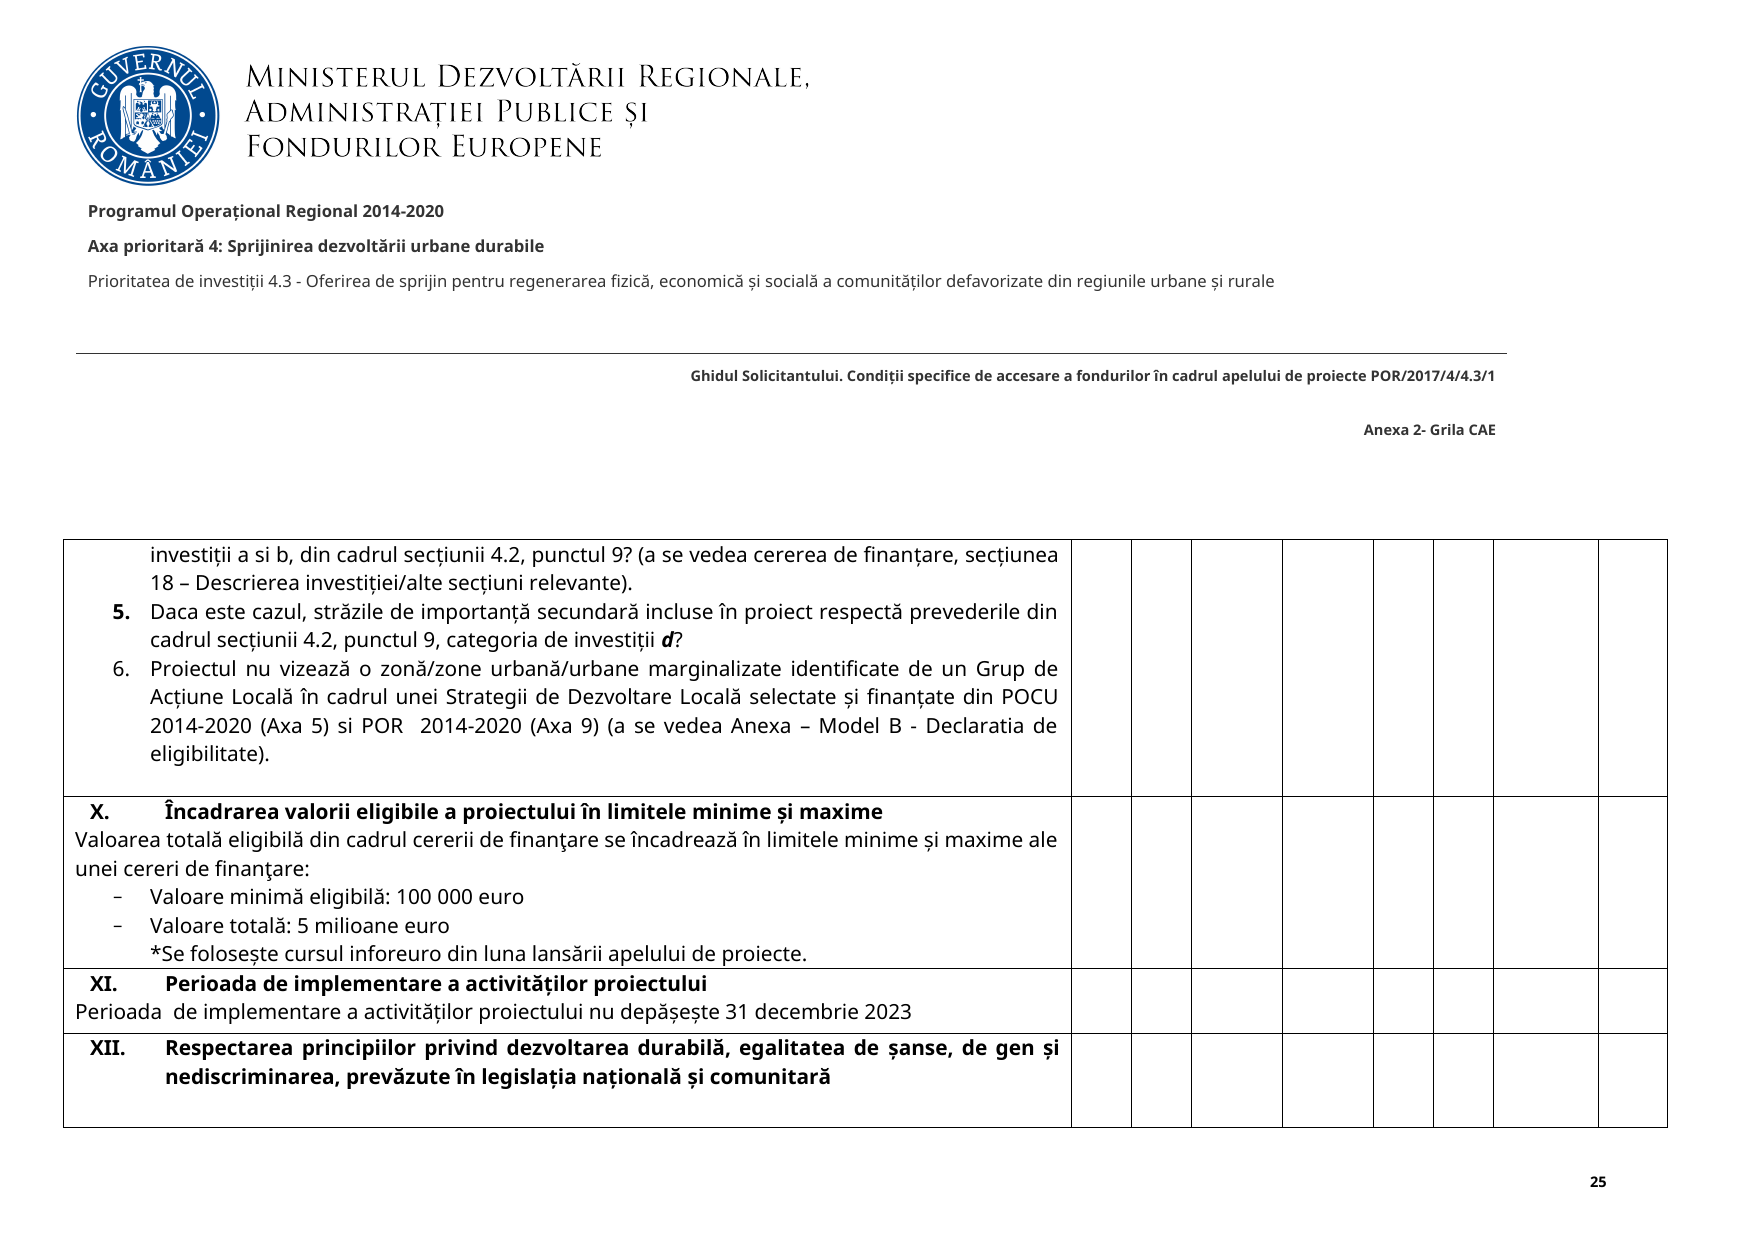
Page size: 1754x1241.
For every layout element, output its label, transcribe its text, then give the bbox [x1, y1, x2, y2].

table_cell [1374, 969, 1433, 1032]
table_cell [1374, 797, 1433, 968]
table_cell [1599, 969, 1667, 1032]
table_cell Încadrarea valorii eligibile a proiectului în limitele minime și maxime Valoarea totală eligibilă din cadrul cererii de finanţare se încadrează în limitele minime și maxime ale unei cereri de finanţare: Valoare minimă eligibilă: 100 000 euro Valoare totală: 5 milioane euro *Se folosește cursul inforeuro din luna lansării apelului de proiecte. [64, 797, 1071, 968]
table_cell [1132, 540, 1191, 796]
picture [75, 44, 820, 187]
table_cell [1374, 540, 1433, 796]
table_cell [1192, 969, 1282, 1032]
table_cell [1192, 797, 1282, 968]
table_cell [1192, 1034, 1282, 1127]
table_cell [1072, 1034, 1131, 1127]
table_cell Respectarea principiilor privind dezvoltarea durabilă, egalitatea de şanse, de gen și nediscriminarea, prevăzute în legislaţia naţională şi comunitară Proiectul respectă principiile privind dezvoltarea durabilă, egalitatea de șanse, de gen și nediscriminarea, prevăzute în legislația națională și comunitară şi principiul non-segregării (verificarea asumării acestui aspect în Declarația de angajament/ Modelul C – din cadrul Ghidului Specific) [64, 1034, 1071, 1127]
table_cell [1283, 797, 1373, 968]
table_cell [1494, 969, 1598, 1032]
table_cell [1434, 797, 1493, 968]
table_cell [1132, 1034, 1191, 1127]
table_cell [1599, 1034, 1667, 1127]
table_cell [1192, 540, 1282, 796]
table_cell [1072, 540, 1131, 796]
table_cell [1374, 1034, 1433, 1127]
table_cell Proiectul şi activităţile sale se încadrează în obiectivele priorităţii de investiţii 4.3 Investiţia din cadrul proiectului se încadrează în una sau mai multe categorii de investiții în cadrul PI 4.3, așa cum sunt descrise în secțiunea 4.2, punctul 9, din ghidul specific? Dacă este cazul, fiecare zonă/spaţiu verde de mici dimensiuni din cuprinsul proiectului are o suprafaţă mai mică de 1000 mp? Dacă este cazul, utilitățile de bază la scară mică din cadrul proiectului sunt legate de infrastructura aferentă/infrastructura și spațiile urbane aferente clădirilor de locuit, de locuinţe sociale din zona urbană marginalizată și/sau a clădirilor publice din zona urbană marginalizată unde se implementează proiectul? Dacă este cazul, intervențiile privind construcția/reabilitarea/modernizarea străzilor de importanță secundară sunt în completarea proiectului/proiectelor, vizând categoriile de investiții a si b, din cadrul secţiunii 4.2, punctul 9? (a se vedea cererea de finanţare, secțiunea 18 – Descrierea investiției/alte secțiuni relevante). Daca este cazul, străzile de importanță secundară incluse în proiect respectă prevederile din cadrul secțiunii 4.2, punctul 9, categoria de investiții d? Proiectul nu vizează o zonă/zone urbană/urbane marginalizate identificate de un Grup de Acțiune Locală în cadrul unei Strategii de Dezvoltare Locală selectate și finanțate din POCU 2014-2020 (Axa 5) si POR 2014-2020 (Axa 9) (a se vedea Anexa – Model B - Declaratia de eligibilitate). [64, 540, 1071, 796]
table_cell [1132, 797, 1191, 968]
table_cell [1494, 1034, 1598, 1127]
table_cell [1434, 1034, 1493, 1127]
table_cell [1599, 797, 1667, 968]
table_cell [1434, 540, 1493, 796]
table_cell [1494, 797, 1598, 968]
table_cell [1434, 969, 1493, 1032]
table_cell [1494, 540, 1598, 796]
table_cell [1599, 540, 1667, 796]
table_cell [1072, 969, 1131, 1032]
table_cell [1283, 969, 1373, 1032]
table_cell [1283, 540, 1373, 796]
table_cell [1132, 969, 1191, 1032]
table_cell [1072, 797, 1131, 968]
table_cell Perioada de implementare a activităţilor proiectului Perioada de implementare a activităților proiectului nu depășește 31 decembrie 2023 [64, 969, 1071, 1032]
table_cell [1283, 1034, 1373, 1127]
